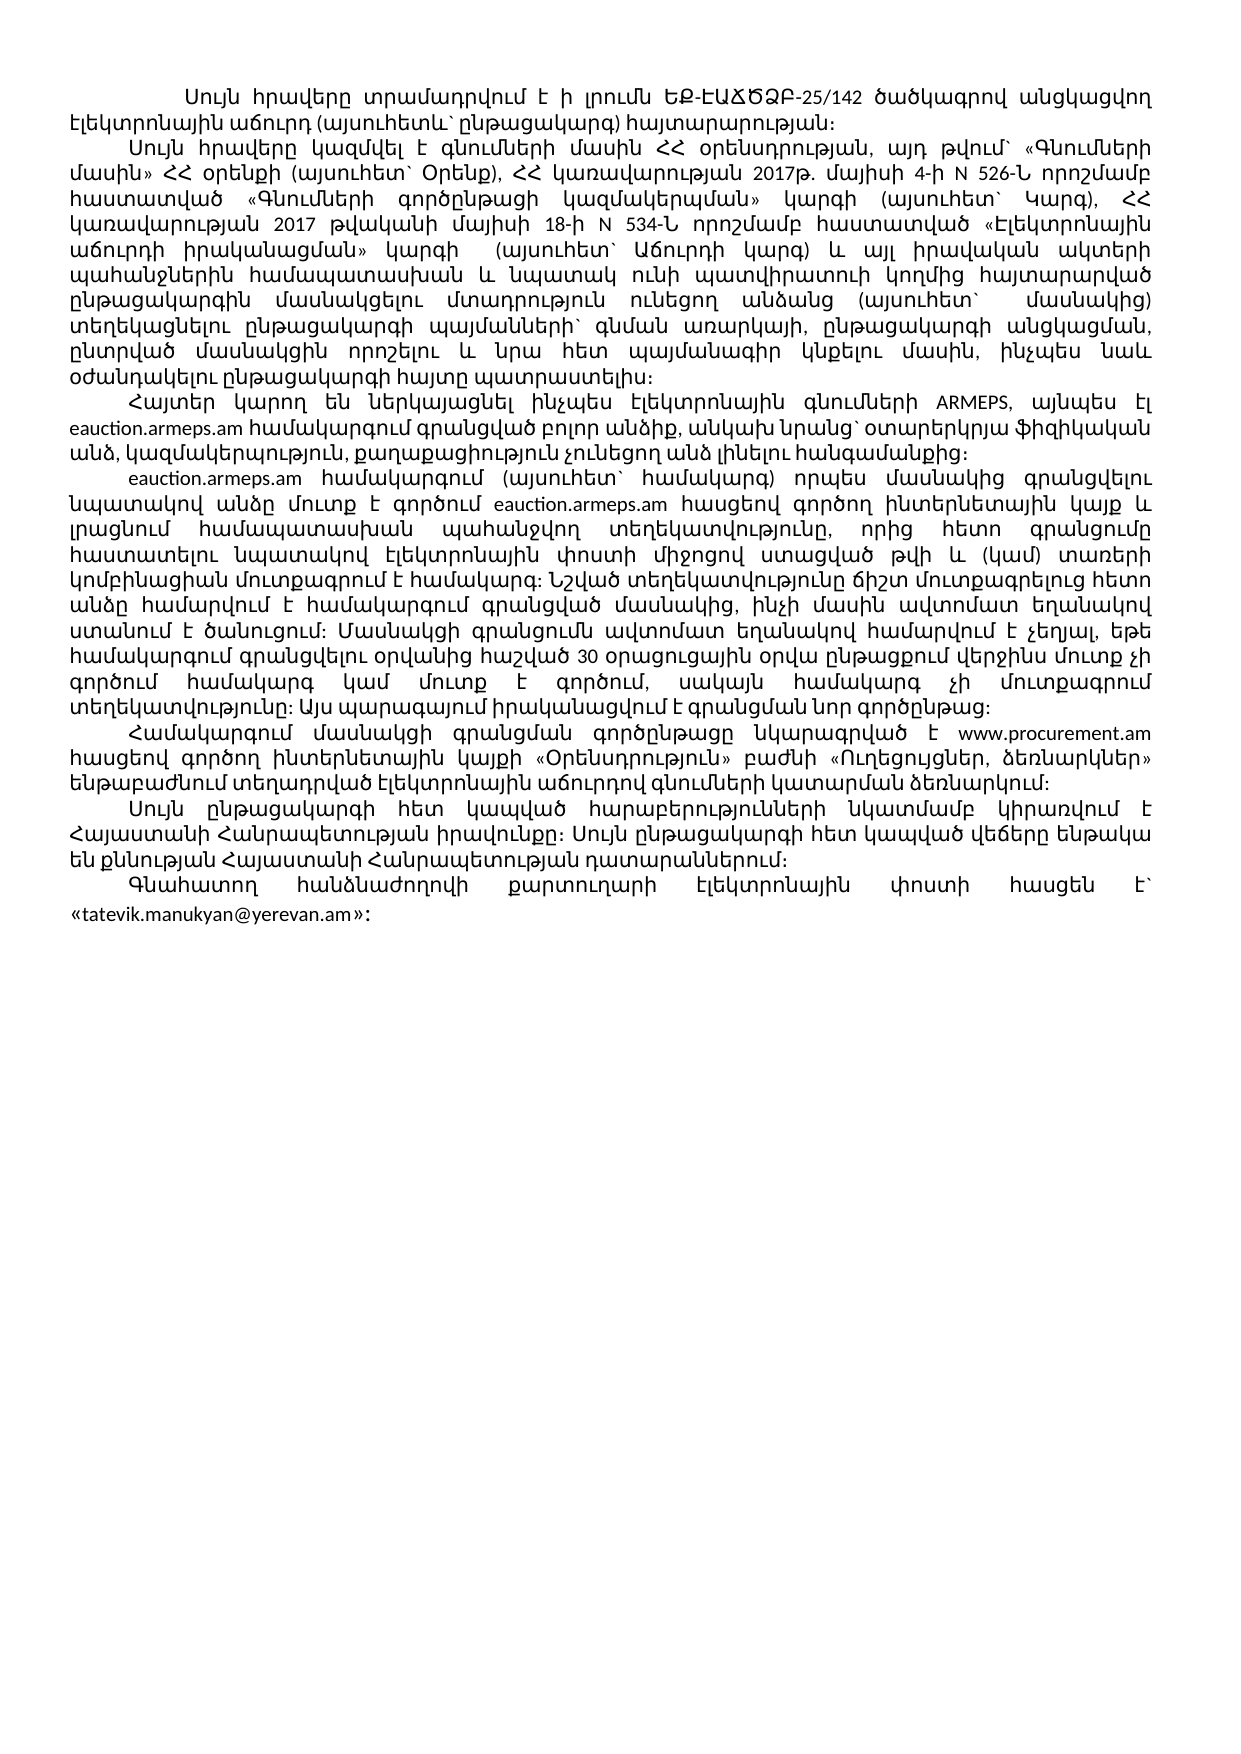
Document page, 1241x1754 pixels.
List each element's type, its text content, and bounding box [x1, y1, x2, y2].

text eauction.armeps.am համակարգում (այսուհետ` համակարգ) որպես մասնակից գրանցվելու նպատակով անձը մուտք է գործում eauction.armeps.am հասցեով գործող ինտերնետային կայք և լրացնում համապատասխան պահանջվող տեղեկատվությունը, որից հետո գրանցումը հաստատելու նպատակով էլեկտրոնային փոստի միջոցով ստացված թվի և (կամ) տառերի կոմբինացիան մուտքագրում է համակարգ: Նշված տեղեկատվությունը ճիշտ մուտքագրելուց հետո անձը համարվում է համակարգում գրանցված մասնակից, ինչի մասին ավտոմատ եղանակով ստանում է ծանուցում: Մասնակցի գրանցումն ավտոմատ եղանակով համարվում է չեղյալ, եթե համակարգում գրանցվելու օրվանից հաշված 30 օրացուցային օրվա ընթացքում վերջինս մուտք չի գործում համակարգ կամ մուտք է գործում, սակայն համակարգ չի մուտքագրում տեղեկատվությունը: Այս պարագայում իրականացվում է գրանցման նոր գործընթաց: [69, 466, 1152, 720]
text Սույն հրավերը տրամադրվում է ի լրումն ԵՔ-ԷԱՃԾՁԲ-25/142 ծածկագրով անցկացվող էլեկտրոնային աճուրդ (այսուհետև` ընթացակարգ) հայտարարության։ [69, 84, 1152, 135]
text Սույն ընթացակարգի հետ կապված հարաբերությունների նկատմամբ կիրառվում է Հայաստանի Հանրապետության իրավունքը։ Սույն ընթացակարգի հետ կապված վեճերը ենթակա են քննության Հայաստանի Հանրապետության դատարաններում։ [69, 796, 1152, 872]
text Համակարգում մասնակցի գրանցման գործընթացը նկարագրված է www.procurement.am հասցեով գործող ինտերնետային կայքի «Օրենսդրություն» բաժնի «Ուղեցույցներ, ձեռնարկներ» ենթաբաժնում տեղադրված էլեկտրոնային աճուրդով գնումների կատարման ձեռնարկում: [69, 720, 1152, 796]
text Գնահատող հանձնաժողովի քարտուղարի էլեկտրոնային փոստի հասցեն է` «tatevik.manukyan@yerevan.am»: [69, 872, 1152, 928]
text Հայտեր կարող են ներկայացնել ինչպես էլեկտրոնային գնումների ARMEPS, այնպես էլ eauction.armeps.am համակարգում գրանցված բոլոր անձիք, անկախ նրանց` օտարերկրյա ֆիզիկական անձ, կազմակերպություն, քաղաքացիություն չունեցող անձ լինելու հանգամանքից։ [69, 389, 1152, 466]
text Սույն հրավերը կազմվել է գնումների մասին ՀՀ օրենսդրության, այդ թվում` «Գնումների մասին» ՀՀ օրենքի (այսուհետ` Օրենք), ՀՀ կառավարության 2017թ. մայիսի 4-ի N 526-Ն որոշմամբ հաստատված «Գնումների գործընթացի կազմակերպման» կարգի (այսուհետ` Կարգ), ՀՀ կառավարության 2017 թվականի մայիսի 18-ի N 534-Ն որոշմամբ հաստատված «Էլեկտրոնային աճուրդի իրականացման» կարգի (այսուհետ` Աճուրդի կարգ) և այլ իրավական ակտերի պահանջներին համապատասխան և նպատակ ունի պատվիրատուի կողմից հայտարարված ընթացակարգին մասնակցելու մտադրություն ունեցող անձանց (այսուհետ` մասնակից) տեղեկացնելու ընթացակարգի պայմանների` գնման առարկայի, ընթացակարգի անցկացման, ընտրված մասնակցին որոշելու և նրա հետ պայմանագիր կնքելու մասին, ինչպես նաև օժանդակելու ընթացակարգի հայտը պատրաստելիս։ [69, 135, 1152, 389]
